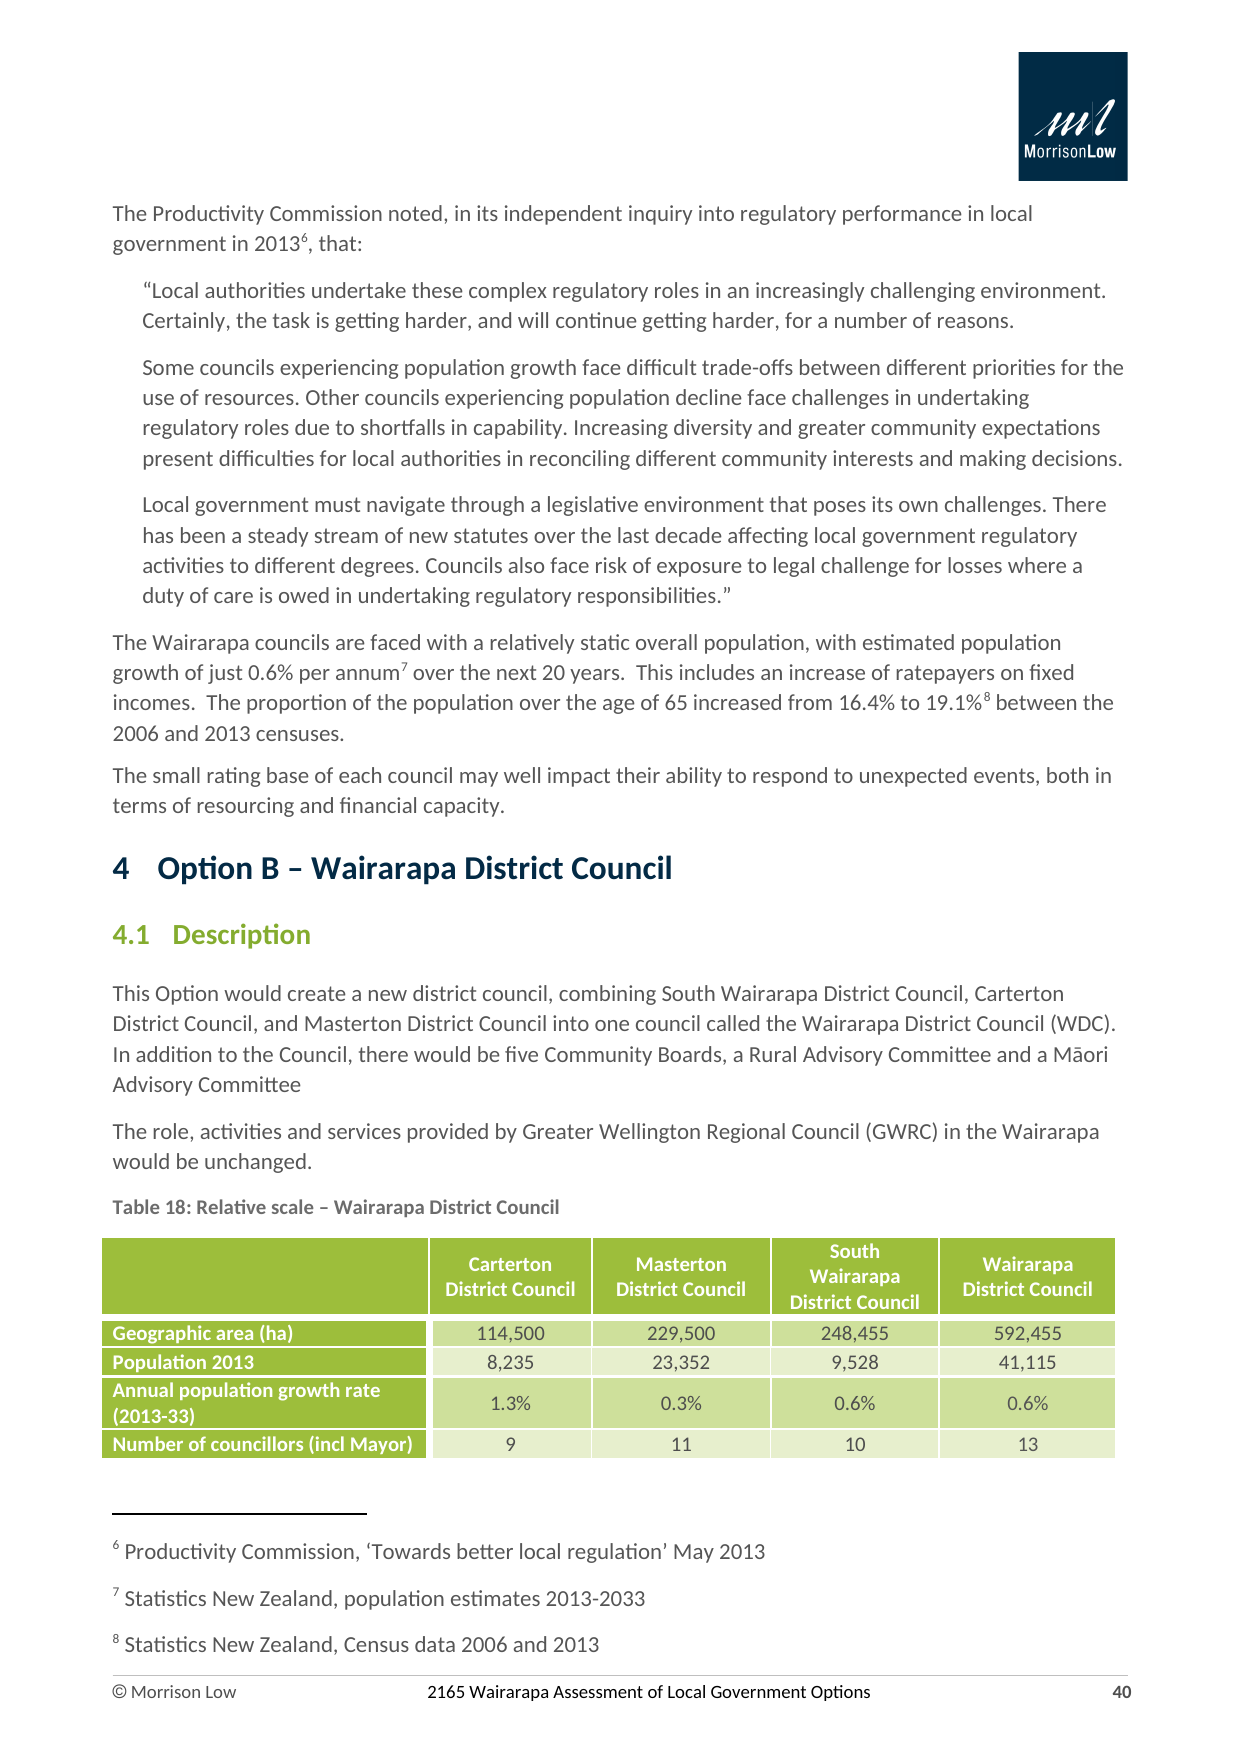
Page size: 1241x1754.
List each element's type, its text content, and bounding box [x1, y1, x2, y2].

subtitle Description [112, 916, 1128, 951]
text The Productivity Commission noted, in its independent inquiry into regulatory performance in local government in 2013, that: [112, 199, 1128, 257]
table_cell 9 [433, 1430, 591, 1458]
table_cell 8,235 [433, 1348, 591, 1375]
table_cell Annual population growth rate (2013-33) [102, 1378, 426, 1428]
table_cell 592,455 [940, 1321, 1115, 1346]
text Table 18: Relative scale – Wairarapa District Council [112, 1194, 1128, 1219]
table_header Carterton District Council [430, 1238, 591, 1314]
table_cell 229,500 [593, 1321, 770, 1346]
table_header [102, 1238, 428, 1314]
table_cell 0.6% [772, 1378, 938, 1428]
text The small rating base of each council may well impact their ability to respond to unexpected events, both in terms of resourcing and financial capacity. [112, 761, 1128, 820]
table_cell 1.3% [433, 1378, 591, 1428]
table_header Wairarapa District Council [940, 1238, 1115, 1314]
subtitle Option B – Wairarapa District Council [112, 847, 1128, 888]
table_cell Geographic area (ha) [102, 1321, 426, 1346]
text Local government must navigate through a legislative environment that poses its own challenges. There has been a steady stream of new statutes over the last decade affecting local government regulatory activities to different degrees. Councils also face risk of exposure to legal challenge for losses where a duty of care is owed in undertaking regulatory responsibilities.” [142, 491, 1128, 609]
table_cell 0.3% [593, 1378, 770, 1428]
table_cell 11 [592, 1430, 770, 1458]
text Some councils experiencing population growth face difficult trade-offs between different priorities for the use of resources. Other councils experiencing population decline face challenges in undertaking regulatory roles due to shortfalls in capability. Increasing diversity and greater community expectations present difficulties for local authorities in reconciling different community interests and making decisions. [142, 353, 1128, 472]
table_cell 9,528 [771, 1348, 938, 1375]
table_cell 41,115 [940, 1348, 1115, 1375]
table_cell Number of councillors (incl Mayor) [102, 1430, 426, 1458]
picture [1018, 52, 1128, 181]
table_header Masterton District Council [593, 1238, 770, 1314]
table_cell 0.6% [940, 1378, 1115, 1428]
table_cell Population 2013 [102, 1348, 426, 1375]
table_cell 114,500 [433, 1321, 591, 1346]
table_cell 13 [940, 1430, 1115, 1458]
table_cell 10 [771, 1430, 938, 1458]
text The role, activities and services provided by Greater Wellington Regional Council (GWRC) in the Wairarapa would be unchanged. [112, 1117, 1128, 1175]
table_cell 248,455 [772, 1321, 938, 1346]
table_cell 23,352 [592, 1348, 770, 1375]
table_header South Wairarapa District Council [772, 1238, 938, 1314]
text “Local authorities undertake these complex regulatory roles in an increasingly challenging environment. Certainly, the task is getting harder, and will continue getting harder, for a number of reasons. [142, 276, 1128, 334]
text This Option would create a new district council, combining South Wairarapa District Council, Carterton District Council, and Masterton District Council into one council called the Wairarapa District Council (WDC). In addition to the Council, there would be five Community Boards, a Rural Advisory Committee and a Māori Advisory Committee [112, 979, 1128, 1098]
text The Wairarapa councils are faced with a relatively static overall population, with estimated population growth of just 0.6% per annum over the next 20 years. This includes an increase of ratepayers on fixed incomes. The proportion of the population over the age of 65 increased from 16.4% to 19.1% between the 2006 and 2013 censuses. [112, 628, 1128, 747]
